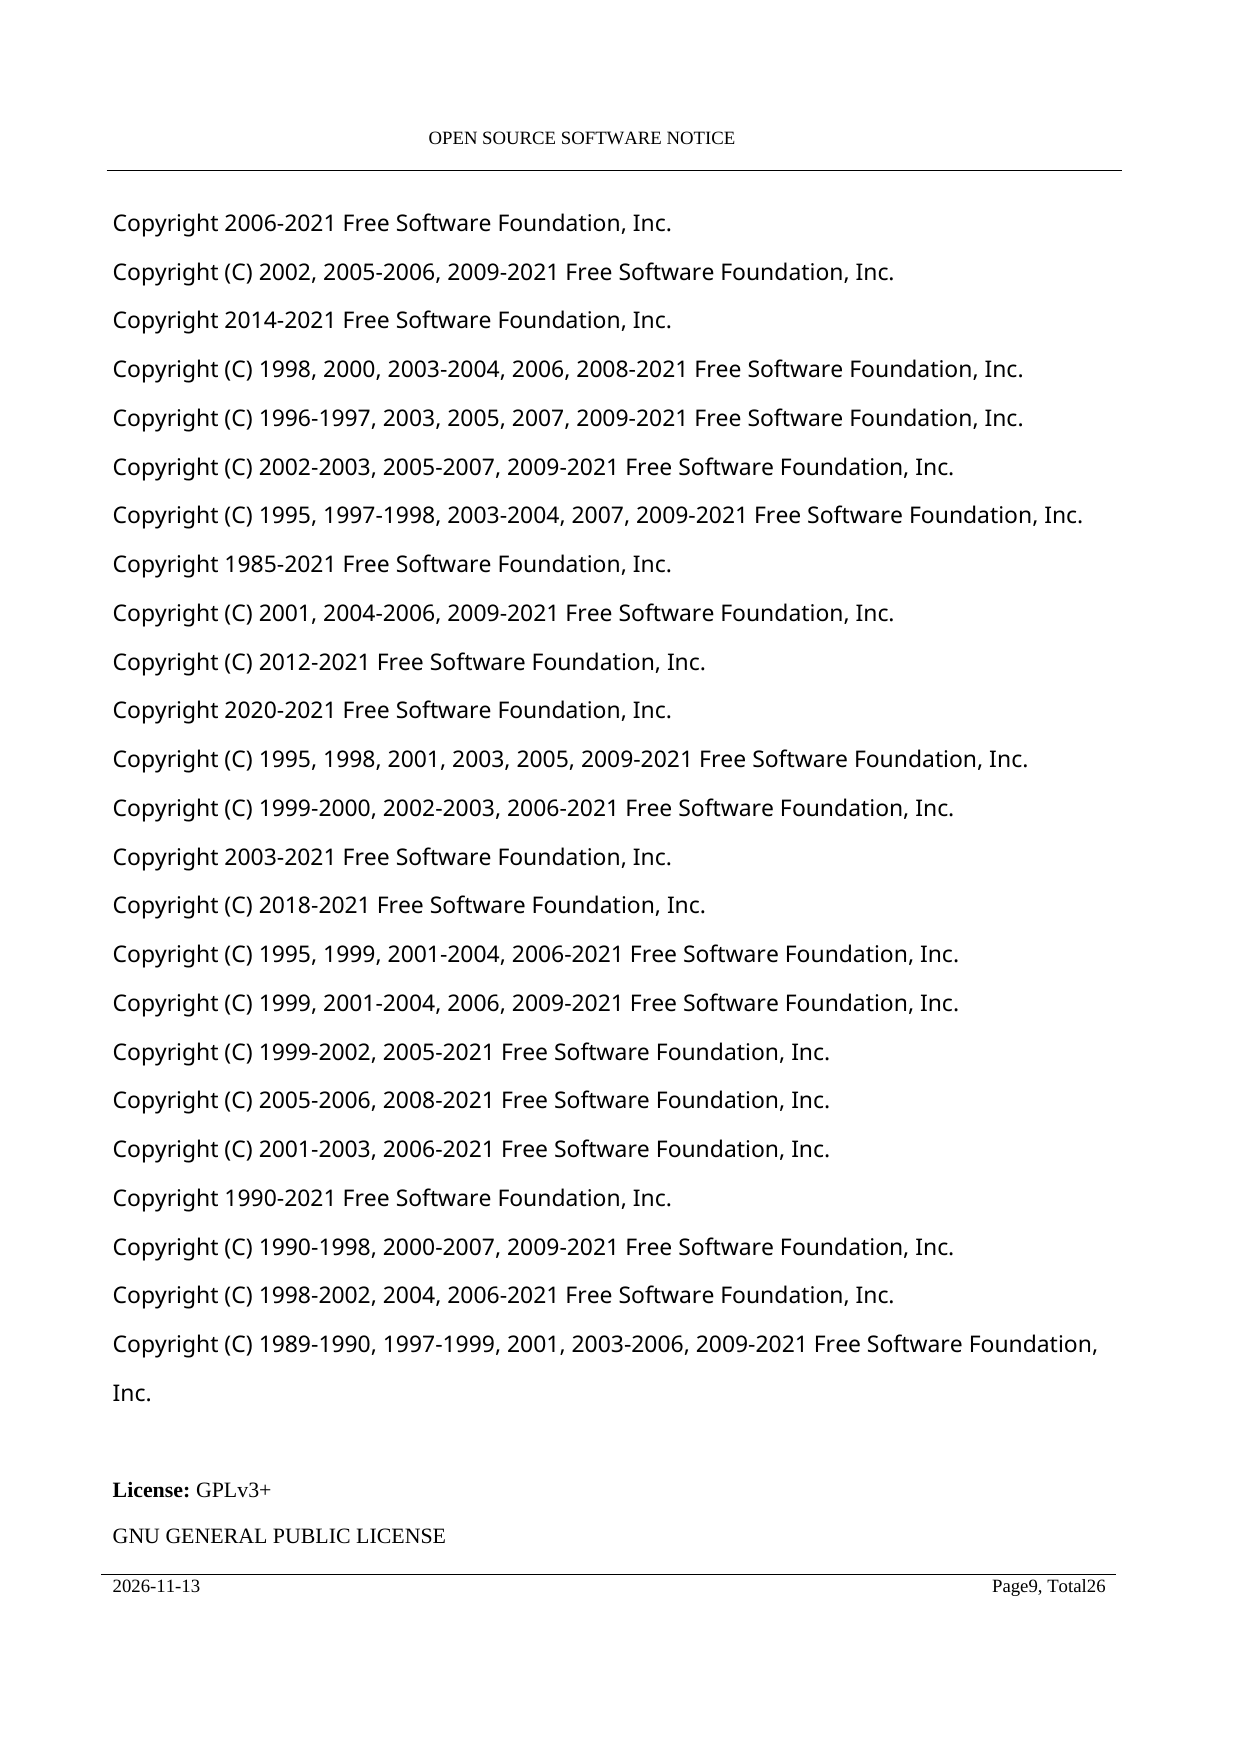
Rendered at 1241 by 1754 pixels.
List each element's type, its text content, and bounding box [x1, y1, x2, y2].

text License: GPLv3+ [112, 1474, 1128, 1506]
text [112, 206, 1128, 1458]
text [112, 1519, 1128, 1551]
